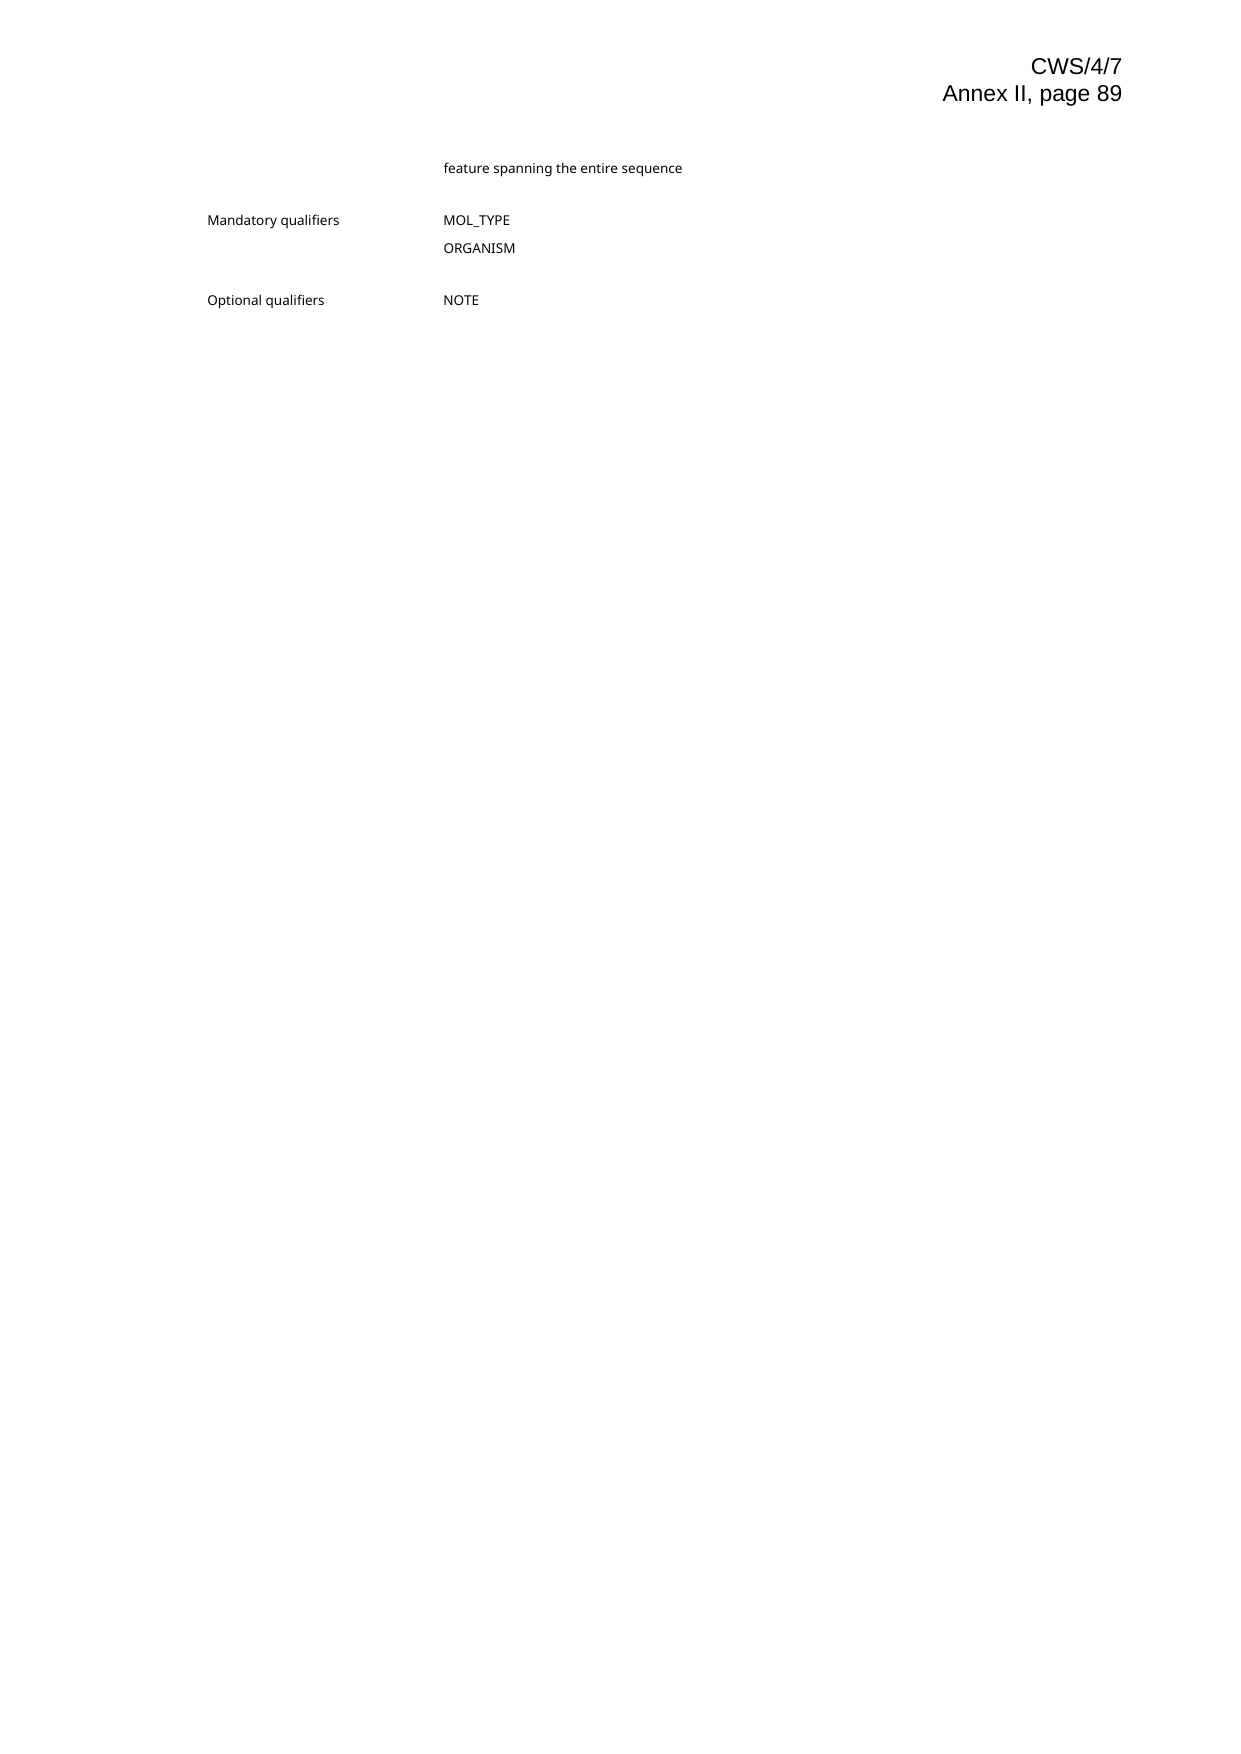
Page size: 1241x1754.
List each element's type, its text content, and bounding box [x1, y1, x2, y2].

text Optional qualifiers NOTE [207, 291, 1122, 310]
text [207, 158, 1122, 177]
text ORGANISM [443, 239, 1122, 257]
text Mandatory qualifiers MOL_TYPE [207, 211, 1122, 229]
